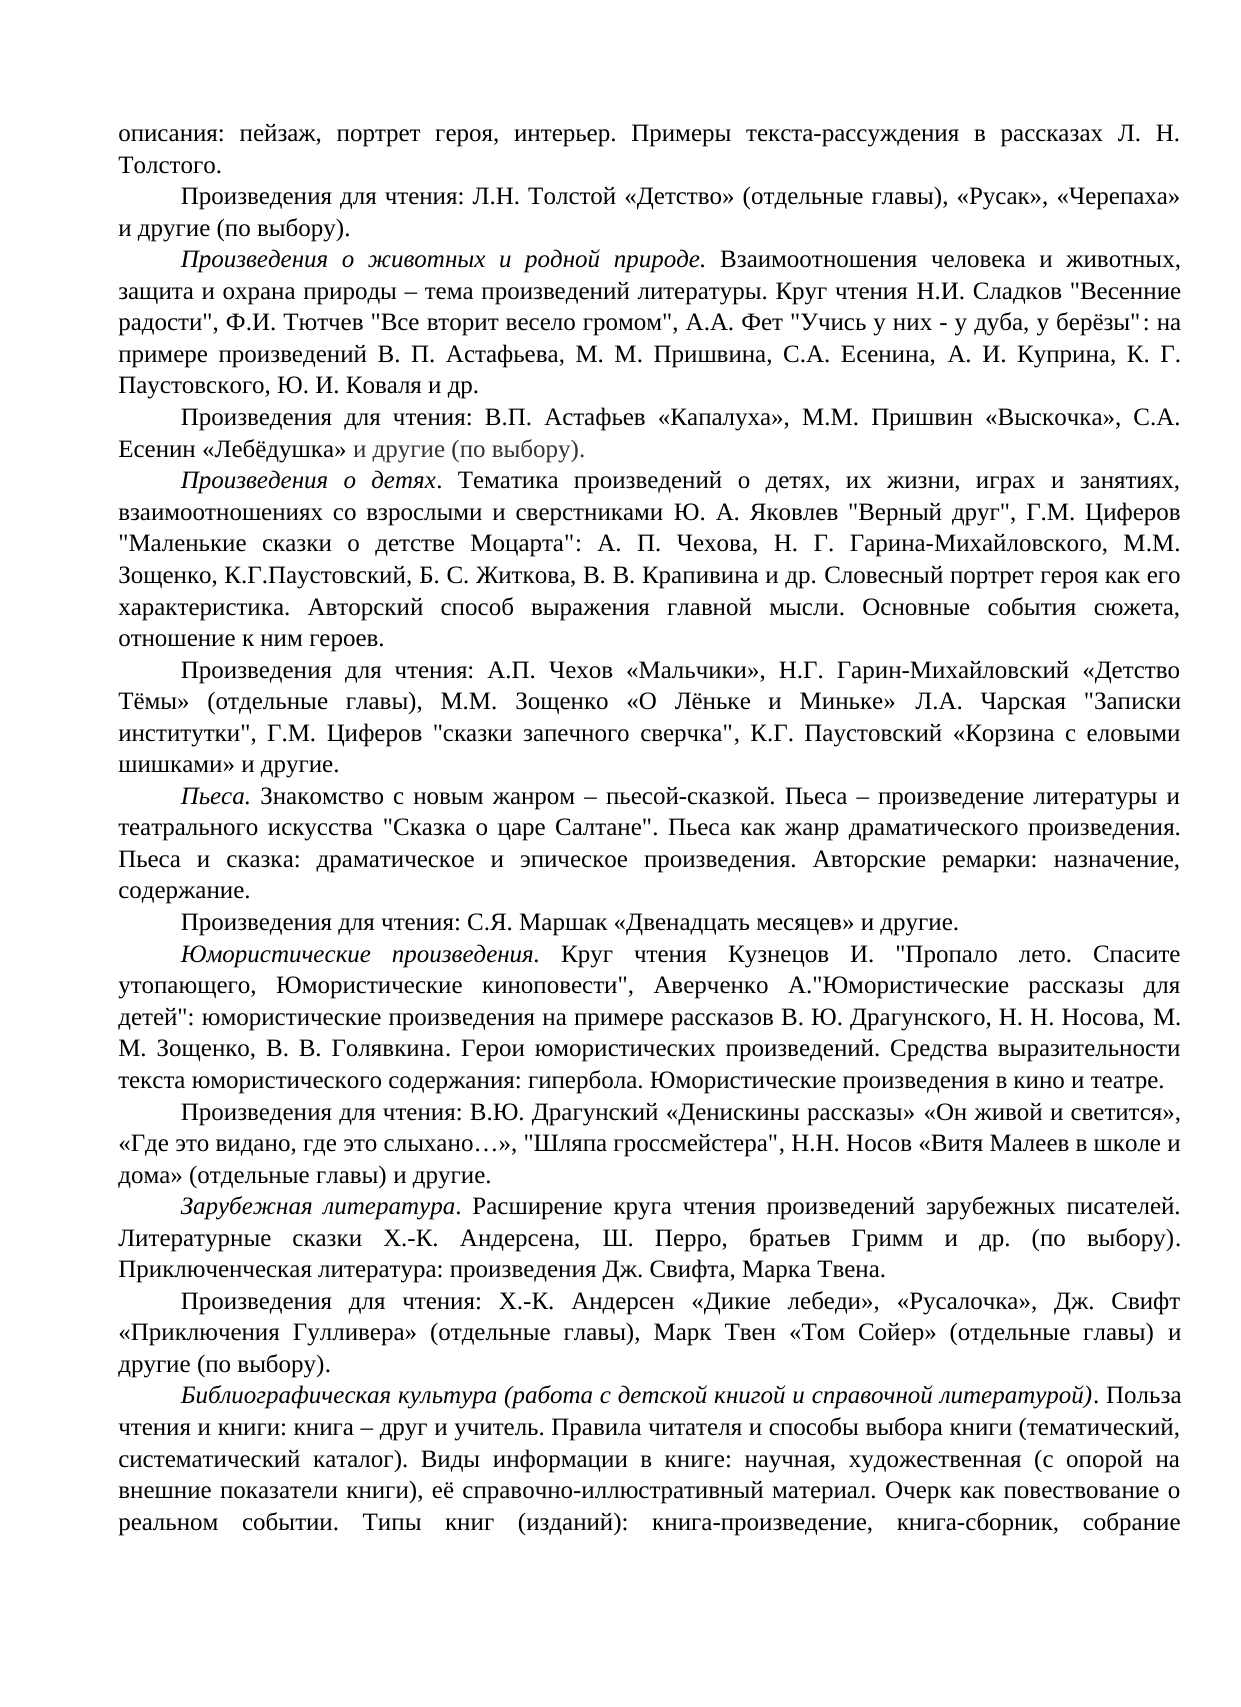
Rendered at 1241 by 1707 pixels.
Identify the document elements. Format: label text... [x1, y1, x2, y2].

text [118, 118, 1181, 178]
text Пьеса. Знакомство с новым жанром – пьесой-сказкой. Пьеса – произведение литературы и театрального искусства ‌"Сказка о царе Салтане"‌. Пьеса как жанр драматического произведения. Пьеса и сказка: драматическое и эпическое произведения. Авторские ремарки: назначение, содержание. [118, 781, 1181, 904]
text Произведения для чтения: Л.Н. Толстой «Детство» (отдельные главы), «Русак», «Черепаха» ‌и другие (по выбору)‌. [118, 181, 1181, 242]
text Произведения для чтения: В.П. Астафьев «Капалуха», М.М. Пришвин «Выскочка», С.А. Есенин «Лебёдушка» ​‌и другие (по выбору).‌ [118, 402, 1181, 462]
text Произведения для чтения: А.П. Чехов «Мальчики», Н.Г. Гарин-Михайловский «Детство Тёмы» (отдельные главы), М.М. Зощенко «О Лёньке и Миньке» ‌Л.А. Чарская "Записки институтки", Г.М. Циферов "сказки запечного сверчка"‌, К.Г. Паустовский «Корзина с еловыми шишками» и другие. [118, 655, 1181, 778]
text Произведения о животных и родной природе. Взаимоотношения человека и животных, защита и охрана природы – тема произведений литературы. Круг чтения ‌Н.И. Сладков "Весенние радости", Ф.И. Тютчев "Все вторит весело громом", А.А. Фет "Учись у них - у дуба, у берёзы"‌: на примере произведений В. П. Астафьева, М. М. Пришвина, С.А. Есенина, ‌А. И. Куприна, К. Г. Паустовского, Ю. И. Коваля и др.‌ [118, 244, 1181, 399]
text Произведения для чтения: С.Я. Маршак «Двенадцать месяцев» и другие. [118, 907, 1181, 936]
text Произведения о детях. Тематика произведений о детях, их жизни, играх и занятиях, взаимоотношениях со взрослыми и сверстниками ‌Ю. А. Яковлев "Верный друг", Г.М. Циферов "Маленькие сказки о детстве Моцарта"‌: А. П. Чехова, Н. Г. Гарина-Михайловского, М.М. Зощенко, К.Г.Паустовский, ‌Б. С. Житкова, В. В. Крапивина и др.‌ Словесный портрет героя как его характеристика. Авторский способ выражения главной мысли. Основные события сюжета, отношение к ним героев. [118, 465, 1181, 652]
text Зарубежная литература. Расширение круга чтения произведений зарубежных писателей. Литературные сказки Х.-К. Андерсена, ‌Ш. Перро, братьев Гримм и др. (по выбору)‌. Приключенческая литература: произведения Дж. Свифта, Марка Твена. [118, 1191, 1181, 1283]
text Произведения для чтения: В.Ю. Драгунский «Денискины рассказы» ‌«Он живой и светится», «Где это видано, где это слыхано…», "Шляпа гроссмейстера"‌, Н.Н. Носов «Витя Малеев в школе и дома» (отдельные главы) ‌и другие‌. [118, 1097, 1181, 1188]
text Произведения для чтения: Х.-К. Андерсен «Дикие лебеди», «Русалочка», Дж. Свифт «Приключения Гулливера» (отдельные главы), Марк Твен «Том Сойер» (отдельные главы) ‌и другие (по выбору)‌. [118, 1286, 1181, 1378]
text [118, 1381, 1181, 1536]
text Юмористические произведения. Круг чтения ‌Кузнецов И. "Пропало лето. Спасите утопающего, Юмористические киноповести", Аверченко А."Юмористические рассказы для детей":‌ юмористические произведения на примере рассказов В. Ю. Драгунского, Н. Н. Носова, ‌М. М. Зощенко, В. В. Голявкина‌. Герои юмористических произведений. Средства выразительности текста юмористического содержания: гипербола. Юмористические произведения в кино и театре. [118, 939, 1181, 1094]
